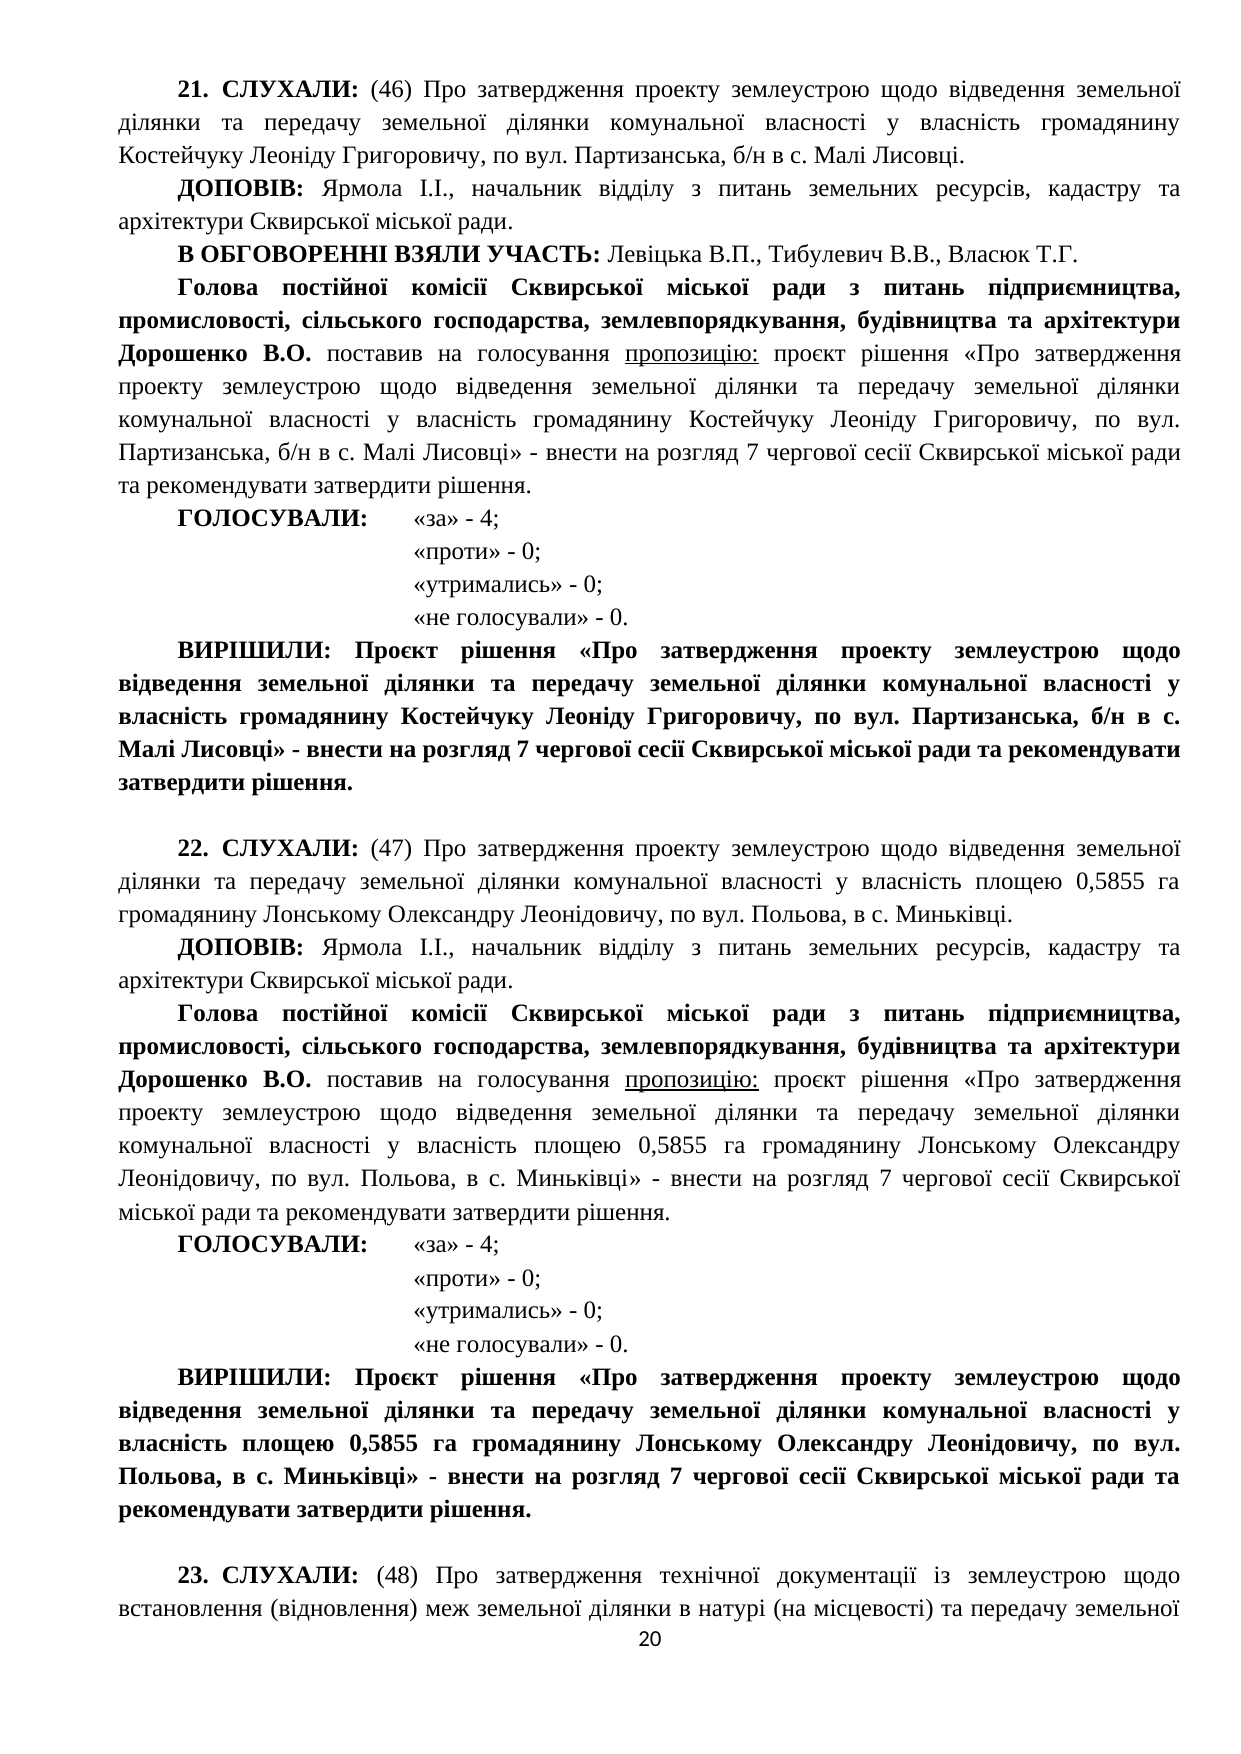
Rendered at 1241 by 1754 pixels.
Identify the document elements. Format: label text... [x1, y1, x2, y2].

text «не голосували» - 0. [118, 602, 1181, 631]
text «утримались» - 0; [118, 569, 1181, 598]
text ВИРІШИЛИ: Проєкт рішення «Про затвердження проекту землеустрою щодо відведення земельної ділянки та передачу земельної ділянки комунальної власності у власність громадянину Костейчуку Леоніду Григоровичу, по вул. Партизанська, б/н в с. Малі Лисовці» - внести на розгляд 7 чергової сесії Сквирської міської ради та рекомендувати затвердити рішення. [118, 635, 1181, 796]
list СЛУХАЛИ: (46) Про затвердження проекту землеустрою щодо відведення земельної ділянки та передачу земельної ділянки комунальної власності у власність громадянину Костейчуку Леоніду Григоровичу, по вул. Партизанська, б/н в с. Малі Лисовці. [118, 74, 1181, 169]
text ВИРІШИЛИ: Проєкт рішення «Про затвердження проекту землеустрою щодо відведення земельної ділянки та передачу земельної ділянки комунальної власності у власність площею 0,5855 га громадянину Лонському Олександру Леонідовичу, по вул. Польова, в с. Миньківці» - внести на розгляд 7 чергової сесії Сквирської міської ради та рекомендувати затвердити рішення. [118, 1362, 1181, 1522]
text Голова постійної комісії Сквирської міської ради з питань підприємництва, промисловості, сільського господарства, землевпорядкування, будівництва та архітектури Дорошенко В.О. поставив на голосування пропозицію: проєкт рішення «Про затвердження проекту землеустрою щодо відведення земельної ділянки та передачу земельної ділянки комунальної власності у власність громадянину Костейчуку Леоніду Григоровичу, по вул. Партизанська, б/н в с. Малі Лисовці» - внести на розгляд 7 чергової сесії Сквирської міської ради та рекомендувати затвердити рішення. [118, 272, 1181, 499]
text ГОЛОСУВАЛИ: «за» - 4; [118, 503, 1181, 532]
list ДОПОВІВ: Ярмола І.І., начальник відділу з питань земельних ресурсів, кадастру та архітектури Сквирської міської ради. [118, 932, 1181, 994]
text «не голосували» - 0. [118, 1329, 1181, 1357]
list СЛУХАЛИ: (47) Про затвердження проекту землеустрою щодо відведення земельної ділянки та передачу земельної ділянки комунальної власності у власність площею 0,5855 га громадянину Лонському Олександру Леонідовичу, по вул. Польова, в с. Миньківці. [118, 833, 1181, 928]
text «утримались» - 0; [118, 1296, 1181, 1324]
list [118, 1560, 1181, 1622]
text «проти» - 0; [118, 536, 1181, 565]
text ГОЛОСУВАЛИ: «за» - 4; [118, 1229, 1181, 1258]
text В ОБГОВОРЕННІ ВЗЯЛИ УЧАСТЬ: Левіцька В.П., Тибулевич В.В., Власюк Т.Г. [118, 239, 1181, 268]
text Голова постійної комісії Сквирської міської ради з питань підприємництва, промисловості, сільського господарства, землевпорядкування, будівництва та архітектури Дорошенко В.О. поставив на голосування пропозицію: проєкт рішення «Про затвердження проекту землеустрою щодо відведення земельної ділянки та передачу земельної ділянки комунальної власності у власність площею 0,5855 га громадянину Лонському Олександру Леонідовичу, по вул. Польова, в с. Миньківці» - внести на розгляд 7 чергової сесії Сквирської міської ради та рекомендувати затвердити рішення. [118, 998, 1181, 1225]
text «проти» - 0; [118, 1263, 1181, 1291]
list ДОПОВІВ: Ярмола І.І., начальник відділу з питань земельних ресурсів, кадастру та архітектури Сквирської міської ради. [118, 173, 1181, 235]
